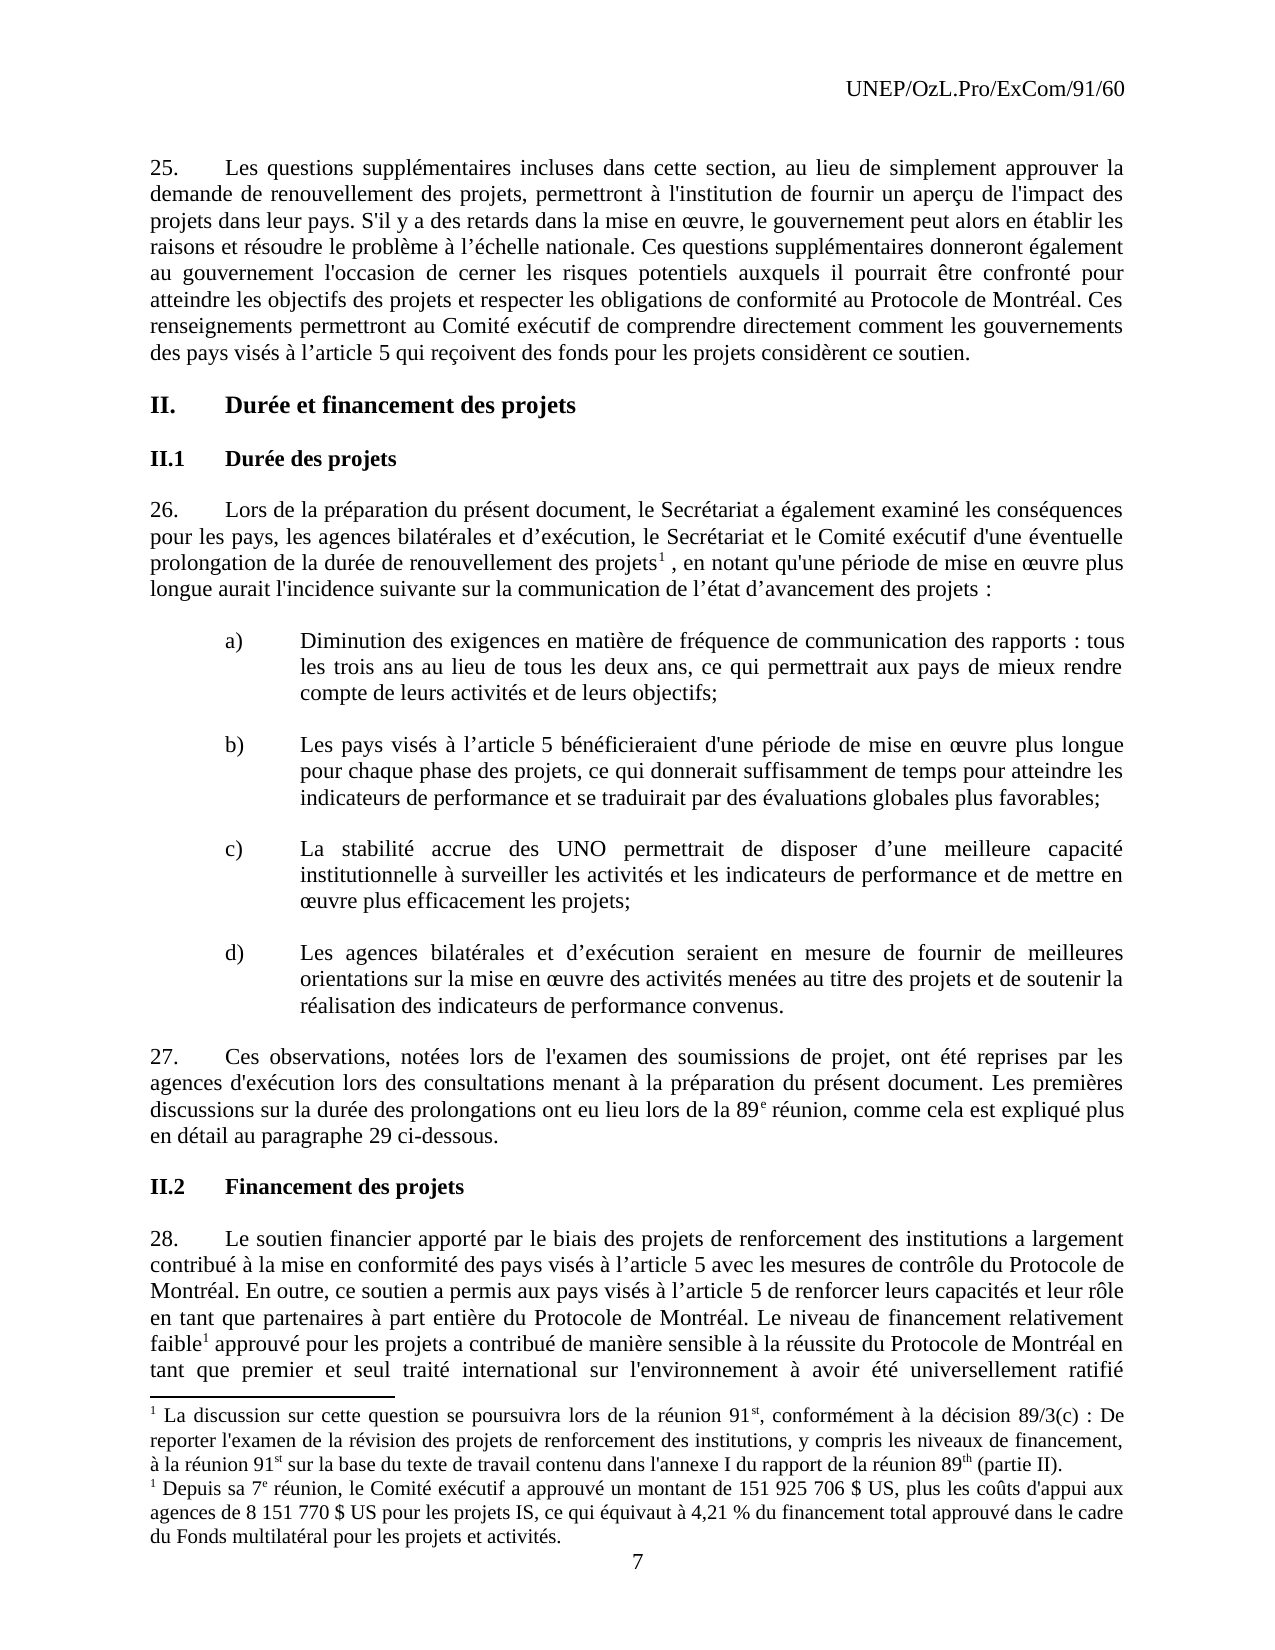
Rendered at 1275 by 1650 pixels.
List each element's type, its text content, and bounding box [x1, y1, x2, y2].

subtitle Les pays visés à l’article 5 bénéficieraient d'une période de mise en œuvre plus longue pour chaque phase des projets, ce qui donnerait suffisamment de temps pour atteindre les indicateurs de performance et se traduirait par des évaluations globales plus favorables; [225, 731, 1125, 810]
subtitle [150, 1225, 1125, 1383]
subtitle Les questions supplémentaires incluses dans cette section, au lieu de simplement approuver la demande de renouvellement des projets, permettront à l'institution de fournir un aperçu de l'impact des projets dans leur pays. S'il y a des retards dans la mise en œuvre, le gouvernement peut alors en établir les raisons et résoudre le problème à l’échelle nationale. Ces questions supplémentaires donneront également au gouvernement l'occasion de cerner les risques potentiels auxquels il pourrait être confronté pour atteindre les objectifs des projets et respecter les obligations de conformité au Protocole de Montréal. Ces renseignements permettront au Comité exécutif de comprendre directement comment les gouvernements des pays visés à l’article 5 qui reçoivent des fonds pour les projets considèrent ce soutien. [150, 154, 1125, 365]
subtitle Ces observations, notées lors de l'examen des soumissions de projet, ont été reprises par les agences d'exécution lors des consultations menant à la préparation du présent document. Les premières discussions sur la durée des prolongations ont eu lieu lors de la 89e réunion, comme cela est expliqué plus en détail au paragraphe 29 ci-dessous. [150, 1043, 1125, 1148]
text II. Durée et financement des projets [150, 390, 1125, 419]
subtitle Les agences bilatérales et d’exécution seraient en mesure de fournir de meilleures orientations sur la mise en œuvre des activités menées au titre des projets et de soutenir la réalisation des indicateurs de performance convenus. [225, 939, 1125, 1018]
subtitle Lors de la préparation du présent document, le Secrétariat a également examiné les conséquences pour les pays, les agences bilatérales et d’exécution, le Secrétariat et le Comité exécutif d'une éventuelle prolongation de la durée de renouvellement des projets , en notant qu'une période de mise en œuvre plus longue aurait l'incidence suivante sur la communication de l’état d’avancement des projets : [150, 496, 1125, 602]
subtitle La stabilité accrue des UNO permettrait de disposer d’une meilleure capacité institutionnelle à surveiller les activités et les indicateurs de performance et de mettre en œuvre plus efficacement les projets; [225, 835, 1125, 914]
subtitle II.2 Financement des projets [150, 1173, 1125, 1200]
subtitle Diminution des exigences en matière de fréquence de communication des rapports : tous les trois ans au lieu de tous les deux ans, ce qui permettrait aux pays de mieux rendre compte de leurs activités et de leurs objectifs; [225, 627, 1125, 706]
subtitle II.1 Durée des projets [150, 445, 1125, 471]
